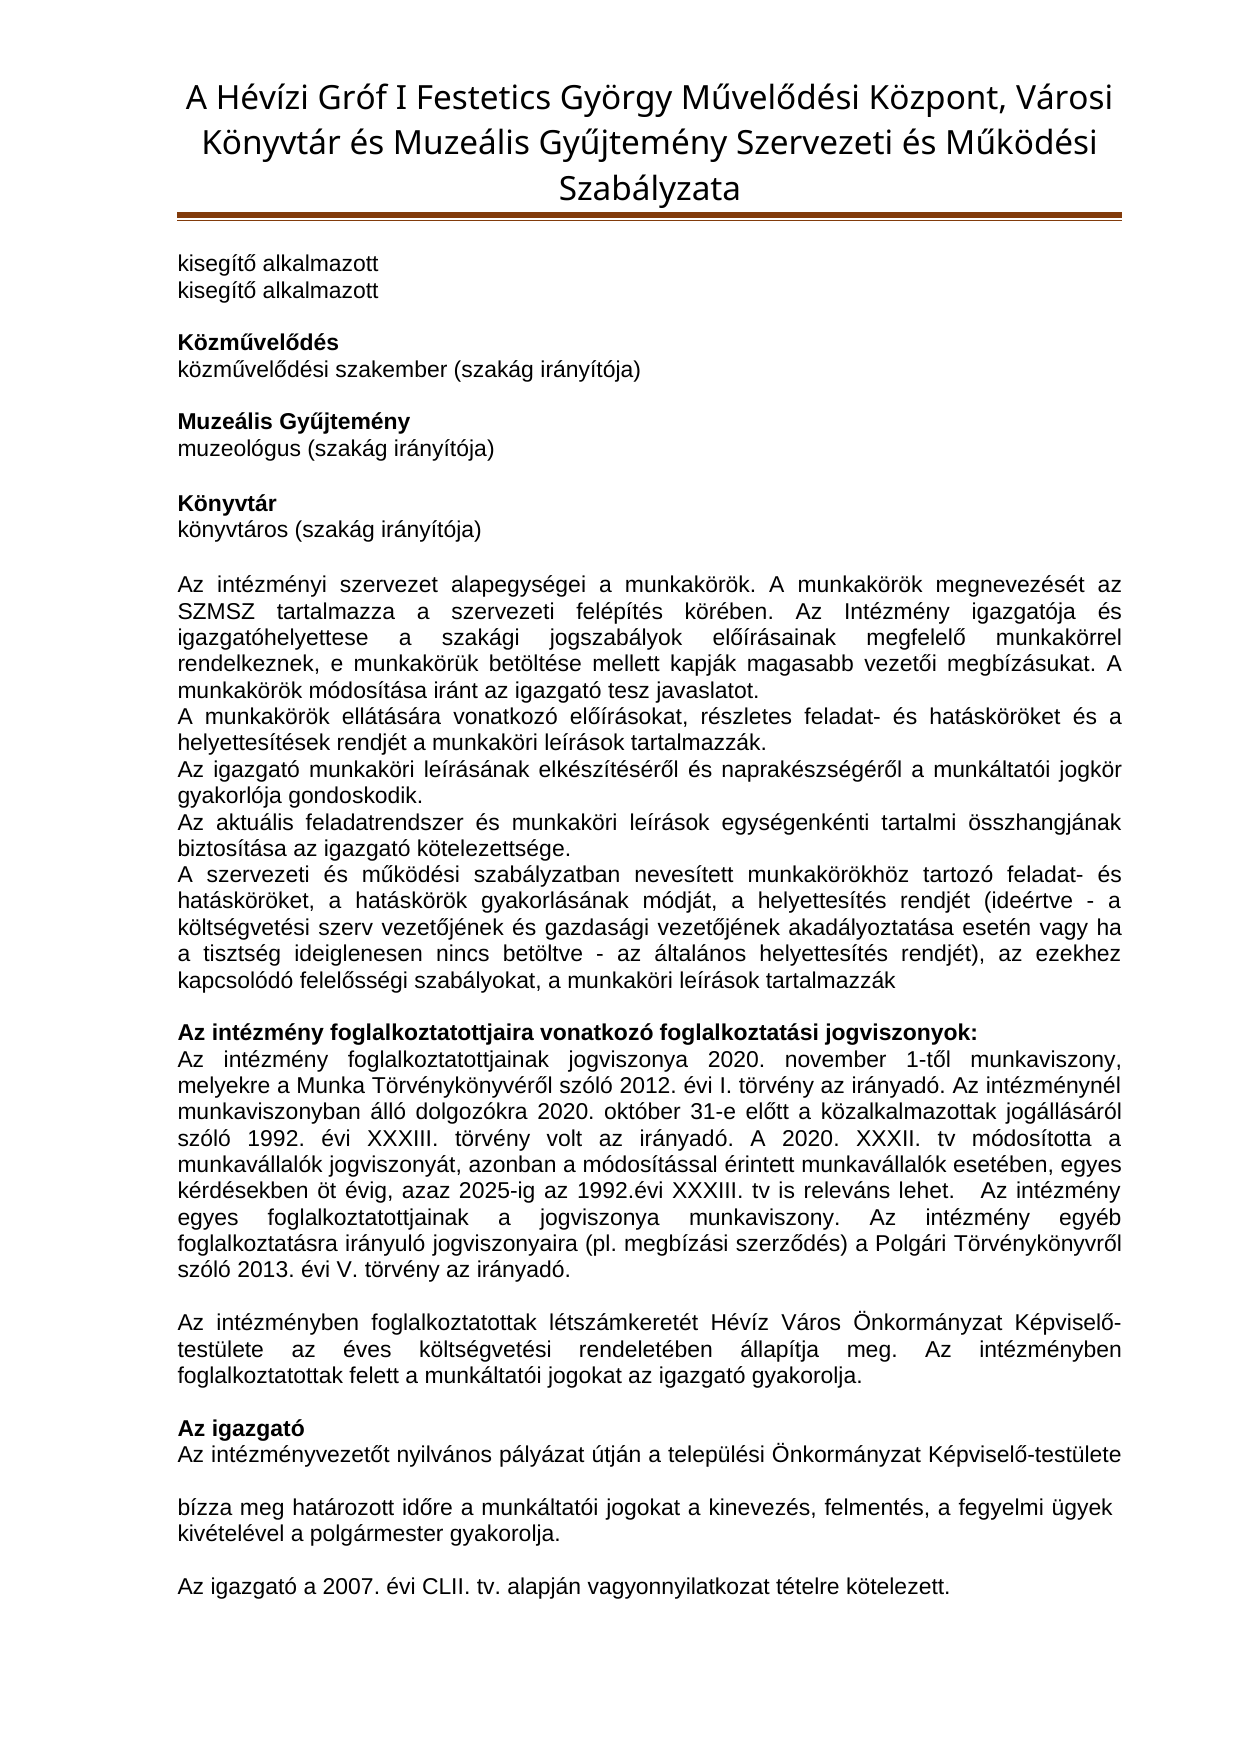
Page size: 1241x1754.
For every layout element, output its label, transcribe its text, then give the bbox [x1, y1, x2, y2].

text Az igazgató [177, 1414, 1122, 1441]
text A munkakörök ellátására vonatkozó előírásokat, részletes feladat- és hatásköröket és a helyettesítések rendjét a munkaköri leírások tartalmazzák. [177, 703, 1122, 756]
text Az igazgató a 2007. évi CLII. tv. alapján vagyonnyilatkozat tételre kötelezett. [177, 1546, 1122, 1599]
text muzeológus (szakág irányítója) [177, 435, 1122, 461]
text Könyvtár [177, 490, 1122, 516]
text Az intézmény foglalkoztatottjainak jogviszonya 2020. november 1-től munkaviszony, melyekre a Munka Törvénykönyvéről szóló 2012. évi I. törvény az irányadó. Az intézménynél munkaviszonyban álló dolgozókra 2020. október 31-e előtt a közalkalmazottak jogállásáról szóló 1992. évi XXXIII. törvény volt az irányadó. A 2020. XXXII. tv módosította a munkavállalók jogviszonyát, azonban a módosítással érintett munkavállalók esetében, egyes kérdésekben öt évig, azaz 2025-ig az 1992.évi XXXIII. tv is releváns lehet. Az intézmény egyes foglalkoztatottjainak a jogviszonya munkaviszony. Az intézmény egyéb foglalkoztatásra irányuló jogviszonyaira (pl. megbízási szerződés) a Polgári Törvénykönyvről szóló 2013. évi V. törvény az irányadó. [177, 1046, 1122, 1283]
text Az intézmény foglalkoztatottjaira vonatkozó foglalkoztatási jogviszonyok: [177, 1019, 1122, 1046]
text közművelődési szakember (szakág irányítója) [177, 356, 1122, 382]
text Az igazgató munkaköri leírásának elkészítéséről és naprakészségéről a munkáltatói jogkör gyakorlója gondoskodik. [177, 756, 1122, 808]
text kisegítő alkalmazott [177, 277, 1122, 303]
text könyvtáros (szakág irányítója) [177, 516, 1122, 542]
text Az intézményi szervezet alapegységei a munkakörök. A munkakörök megnevezését az SZMSZ tartalmazza a szervezeti felépítés körében. Az Intézmény igazgatója és igazgatóhelyettese a szakági jogszabályok előírásainak megfelelő munkakörrel rendelkeznek, e munkakörük betöltése mellett kapják magasabb vezetői megbízásukat. A munkakörök módosítása iránt az igazgató tesz javaslatot. [177, 571, 1122, 703]
text Az intézményben foglalkoztatottak létszámkeretét Hévíz Város Önkormányzat Képviselő-testülete az éves költségvetési rendeletében állapítja meg. Az intézményben foglalkoztatottak felett a munkáltatói jogokat az igazgató gyakorolja. [177, 1309, 1122, 1388]
text Közművelődés [177, 329, 1122, 356]
text Muzeális Gyűjtemény [177, 408, 1122, 435]
text Az intézményvezetőt nyilvános pályázat útján a települési Önkormányzat Képviselő-testülete bízza meg határozott időre a munkáltatói jogokat a kinevezés, felmentés, a fegyelmi ügyek kivételével a polgármester gyakorolja. [177, 1441, 1122, 1546]
text kisegítő alkalmazott [177, 250, 1122, 277]
text Az aktuális feladatrendszer és munkaköri leírások egységenkénti tartalmi összhangjának biztosítása az igazgató kötelezettsége. [177, 808, 1122, 861]
text A szervezeti és működési szabályzatban nevesített munkakörökhöz tartozó feladat- és hatásköröket, a hatáskörök gyakorlásának módját, a helyettesítés rendjét (ideértve - a költségvetési szerv vezetőjének és gazdasági vezetőjének akadályoztatása esetén vagy ha a tisztség ideiglenesen nincs betöltve - az általános helyettesítés rendjét), az ezekhez kapcsolódó felelősségi szabályokat, a munkaköri leírások tartalmazzák [177, 861, 1122, 993]
